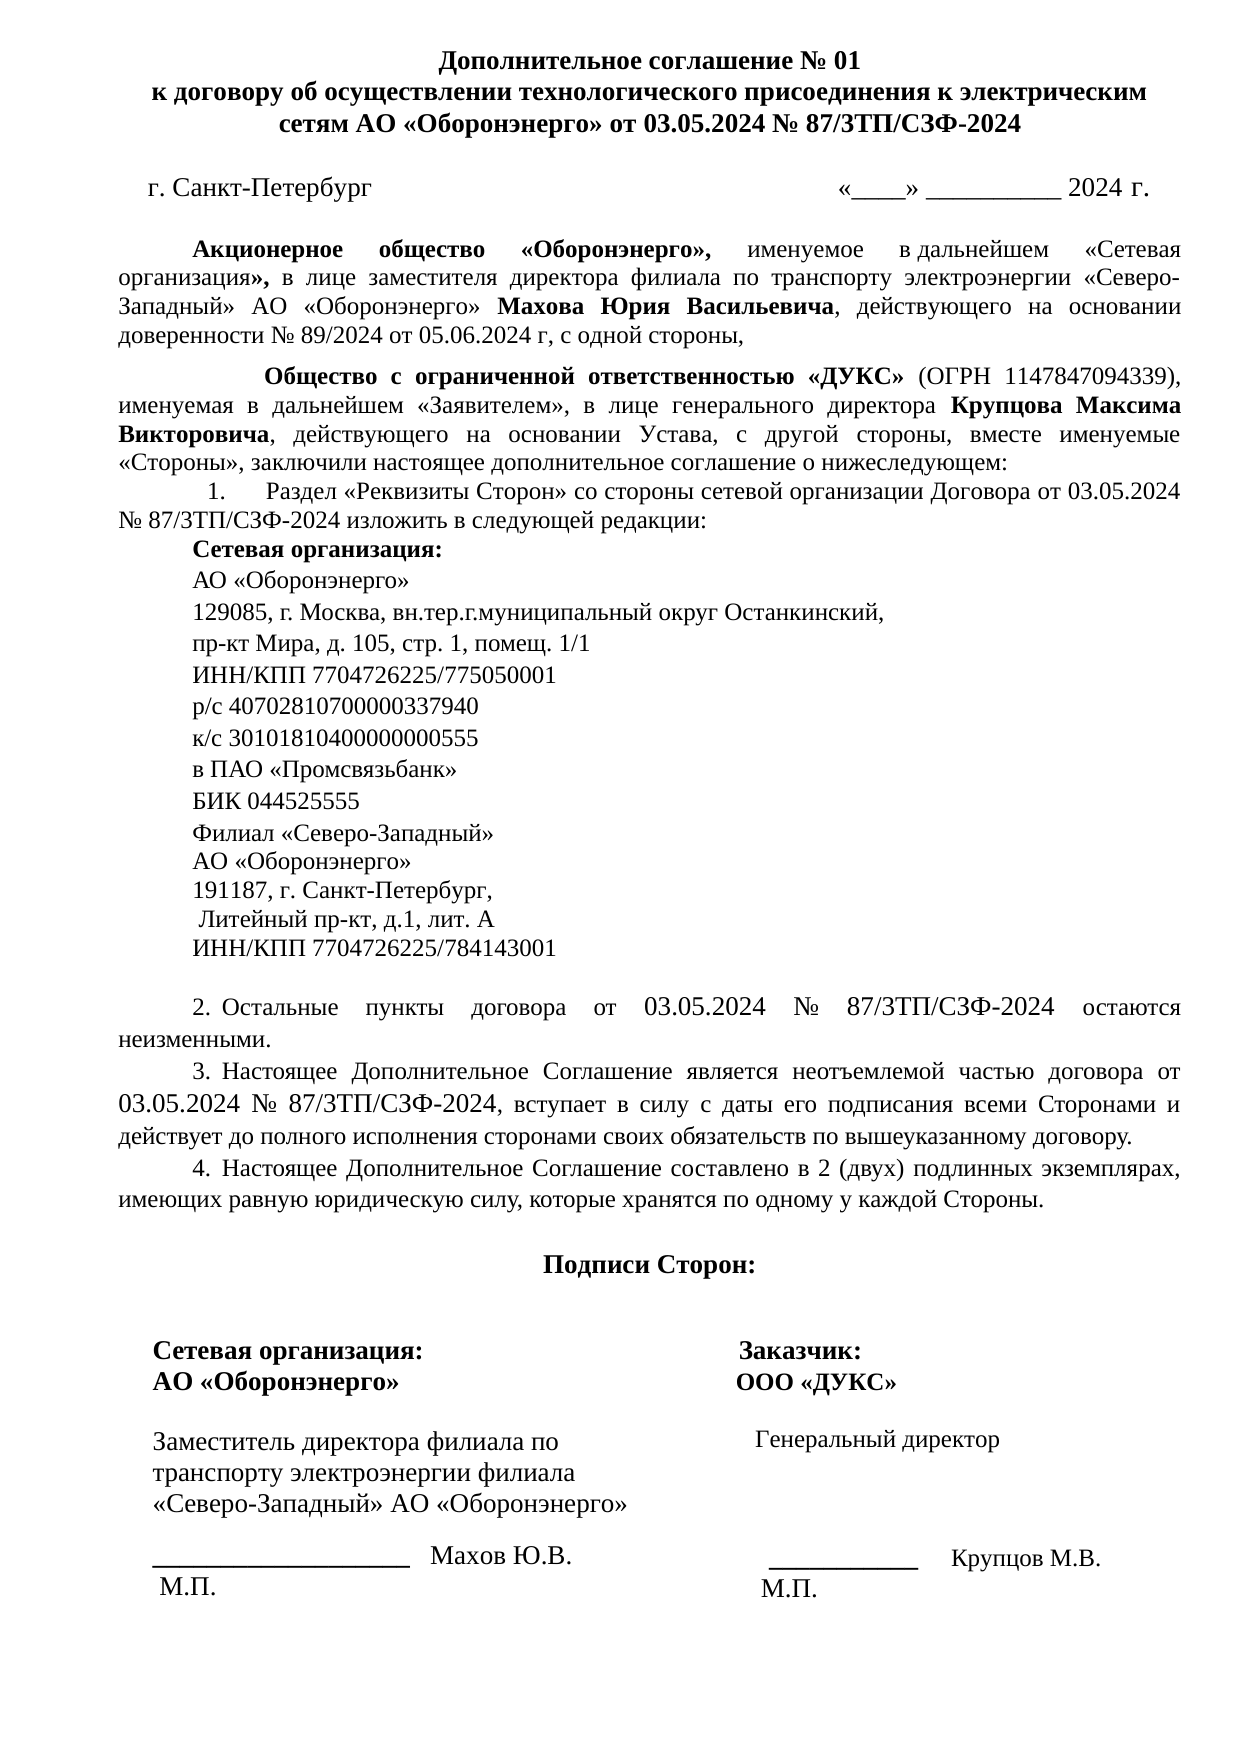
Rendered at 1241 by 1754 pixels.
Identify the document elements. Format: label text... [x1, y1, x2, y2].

table_header Сетевая организация: АО «Оборонэнерго» Заместитель директора филиала по транспорту электроэнергии филиала «Северо-Западный» АО «Оборонэнерго» ___________________ Махов Ю.В. М.П. [151, 1332, 657, 1634]
text Общество с ограниченной ответственностью «ДУКС» (ОГРН 1147847094339), именуемая в дальнейшем «Заявителем», в лице генерального директора Крупцова Максима Викторовича, действующего на основании Устава, с другой стороны, вместе именуемые «Стороны», заключили настоящее дополнительное соглашение о нижеследующем: [118, 361, 1181, 476]
text к договору об осуществлении технологического присоединения к электрическим сетям АО «Оборонэнерго» от 03.05.2024 № 87/3ТП/СЗФ-2024 [118, 76, 1181, 138]
text к/с 30101810400000000555 [192, 723, 1181, 752]
text Акционерное общество «Оборонэнерго», именуемое в дальнейшем «Сетевая организация», в лице заместителя директора филиала по транспорту электроэнергии «Северо-Западный» АО «Оборонэнерго» Махова Юрия Васильевича, действующего на основании доверенности № 89/2024 от 05.06.2024 г, с одной стороны, [118, 234, 1181, 349]
table_header Заказчик: [658, 1332, 1148, 1634]
text БИК 044525555 [192, 786, 1181, 815]
text ИНН/КПП 7704726225/784143001 [192, 933, 1181, 961]
text Дополнительное соглашение № 01 [118, 44, 1181, 76]
text Подписи Сторон: [118, 1248, 1181, 1279]
list Остальные пункты договора от 03.05.2024 № 87/3ТП/СЗФ-2024 остаются неизменными. [118, 990, 1181, 1053]
text р/с 40702810700000337940 [192, 691, 1181, 720]
text 191187, г. Санкт-Петербург, [192, 875, 1181, 904]
text 129085, г. Москва, вн.тер.г.муниципальный округ Останкинский, [192, 597, 1181, 626]
text Сетевая организация: [192, 534, 1181, 562]
text г. Санкт-Петербург «____» __________ 2024 г. [118, 169, 1181, 202]
list Настоящее Дополнительное Соглашение составлено в 2 (двух) подлинных экземплярах, имеющих равную юридическую силу, которые хранятся по одному у каждой Стороны. [118, 1153, 1181, 1213]
text Литейный пр-кт, д.1, лит. А [192, 904, 1181, 933]
text ИНН/КПП 7704726225/775050001 [192, 660, 1181, 689]
list Раздел «Реквизиты Сторон» со стороны сетевой организации Договора от 03.05.2024 № 87/3ТП/СЗФ-2024 изложить в следующей редакции: [118, 476, 1181, 534]
list Настоящее Дополнительное Соглашение является неотъемлемой частью договора от 03.05.2024 № 87/3ТП/СЗФ-2024, вступает в силу с даты его подписания всеми Сторонами и действует до полного исполнения сторонами своих обязательств по вышеуказанному договору. [118, 1056, 1181, 1150]
text АО «Оборонэнерго» [192, 846, 1181, 875]
text АО «Оборонэнерго» [192, 565, 1181, 594]
text пр-кт Мира, д. 105, стр. 1, помещ. 1/1 [192, 628, 1181, 657]
text в ПАО «Промсвязьбанк» [192, 754, 1181, 783]
text Филиал «Северо-Западный» [192, 818, 1181, 846]
